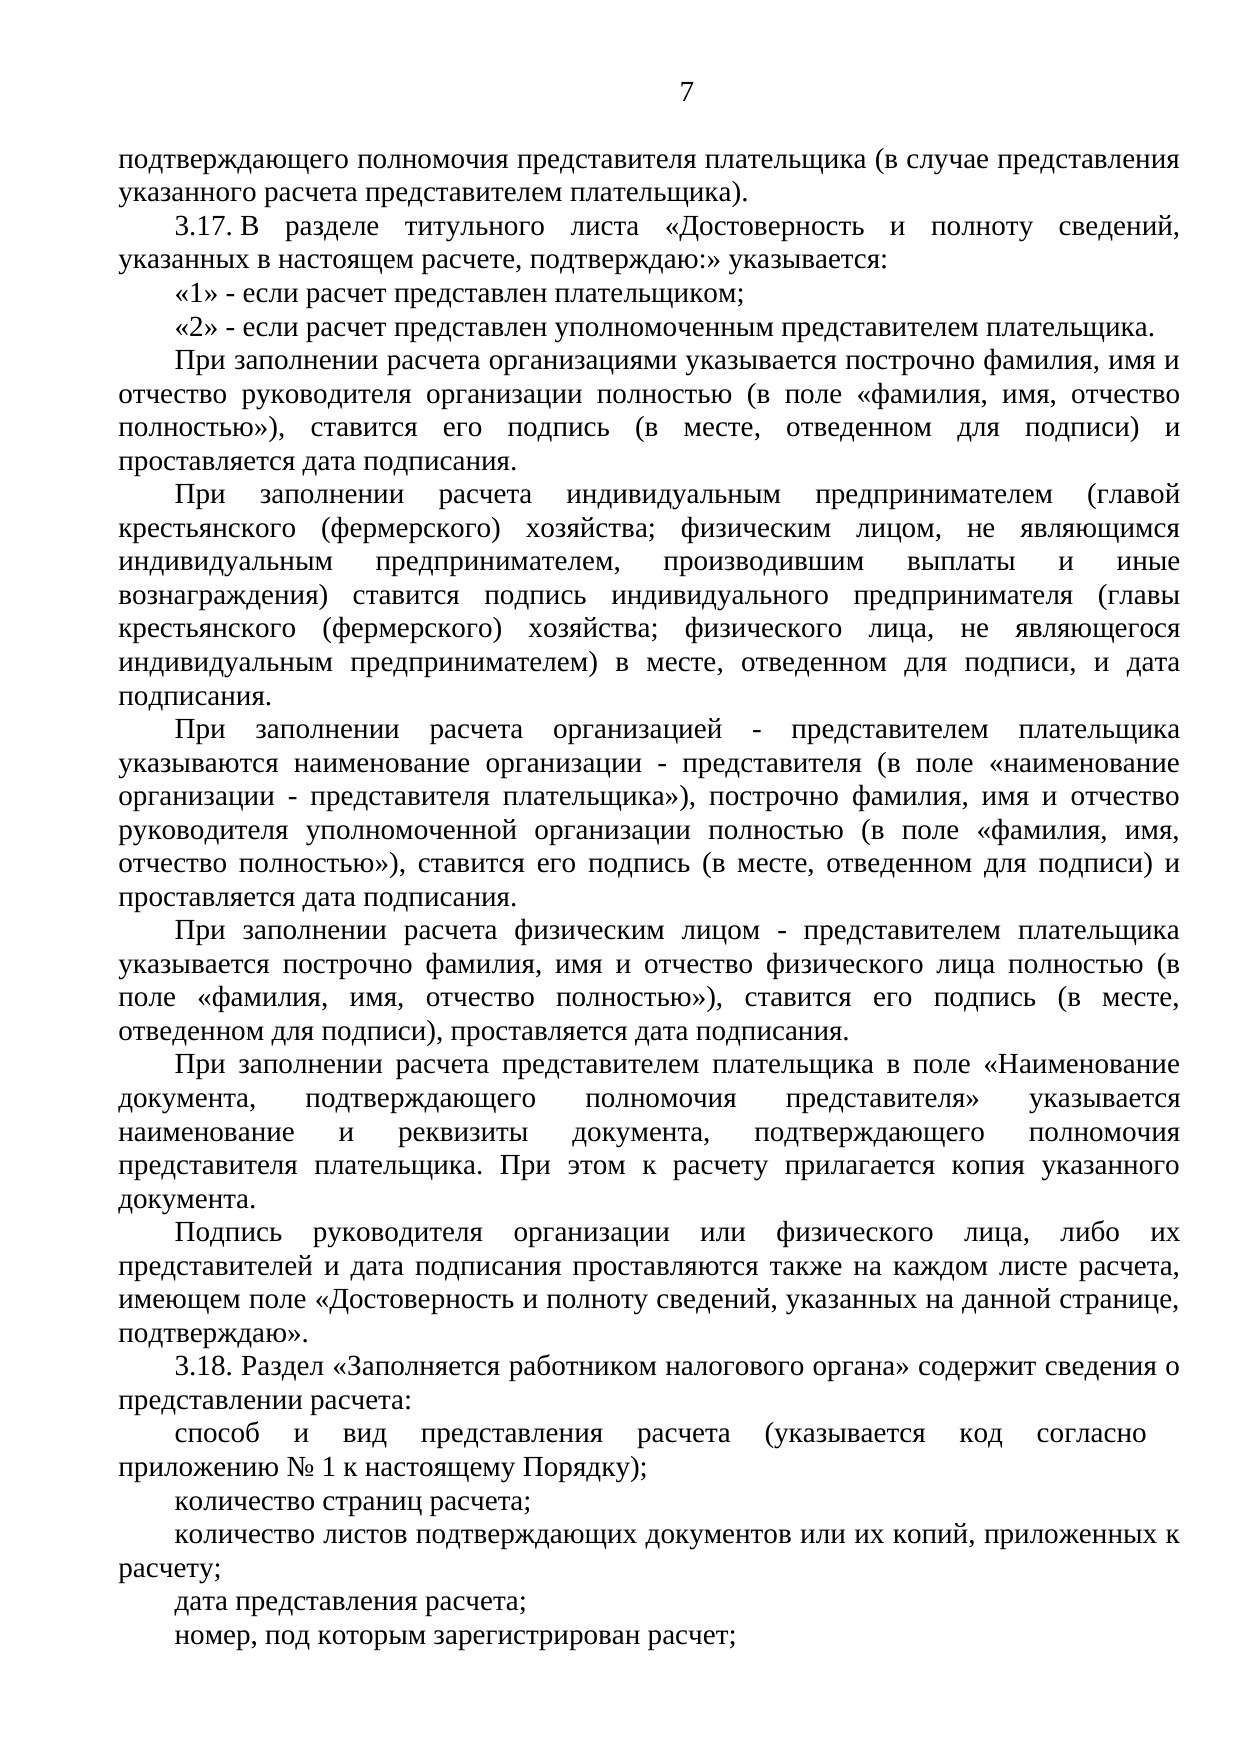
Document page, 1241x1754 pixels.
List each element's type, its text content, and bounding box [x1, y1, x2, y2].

text При заполнении расчета физическим лицом - представителем плательщика указывается построчно фамилия, имя и отчество физического лица полностью (в поле «фамилия, имя, отчество полностью»), ставится его подпись (в месте, отведенном для подписи), проставляется дата подписания. [118, 912, 1181, 1047]
text номер, под которым зарегистрирован расчет; [118, 1617, 1181, 1650]
text «2» - если расчет представлен уполномоченным представителем плательщика. [118, 309, 1181, 342]
text При заполнении расчета организацией - представителем плательщика указываются наименование организации - представителя (в поле «наименование организации - представителя плательщика»), построчно фамилия, имя и отчество руководителя уполномоченной организации полностью (в поле «фамилия, имя, отчество полностью»), ставится его подпись (в месте, отведенном для подписи) и проставляется дата подписания. [118, 711, 1181, 912]
text дата представления расчета; [118, 1583, 1181, 1617]
text При заполнении расчета организациями указывается построчно фамилия, имя и отчество руководителя организации полностью (в поле «фамилия, имя, отчество полностью»), ставится его подпись (в месте, отведенном для подписи) и проставляется дата подписания. [118, 342, 1181, 476]
text количество листов подтверждающих документов или их копий, приложенных к расчету; [118, 1516, 1181, 1583]
text способ и вид представления расчета (указывается код согласно приложению № 1 к настоящему Порядку); [118, 1416, 1181, 1483]
text При заполнении расчета представителем плательщика в поле «Наименование документа, подтверждающего полномочия представителя» указывается наименование и реквизиты документа, подтверждающего полномочия представителя плательщика. При этом к расчету прилагается копия указанного документа. [118, 1047, 1181, 1214]
text 3.18. Раздел «Заполняется работником налогового органа» содержит сведения о представлении расчета: [118, 1348, 1181, 1416]
text количество страниц расчета; [118, 1483, 1181, 1516]
text Подпись руководителя организации или физического лица, либо их представителей и дата подписания проставляются также на каждом листе расчета, имеющем поле «Достоверность и полноту сведений, указанных на данной странице, подтверждаю». [118, 1214, 1181, 1348]
text При заполнении расчета индивидуальным предпринимателем (главой крестьянского (фермерского) хозяйства; физическим лицом, не являющимся индивидуальным предпринимателем, производившим выплаты и иные вознаграждения) ставится подпись индивидуального предпринимателя (главы крестьянского (фермерского) хозяйства; физического лица, не являющегося индивидуальным предпринимателем) в месте, отведенном для подписи, и дата подписания. [118, 476, 1181, 711]
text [118, 141, 1181, 208]
text 3.17. В разделе титульного листа «Достоверность и полноту сведений, указанных в настоящем расчете, подтверждаю:» указывается: [118, 208, 1181, 275]
text «1» - если расчет представлен плательщиком; [118, 275, 1181, 309]
